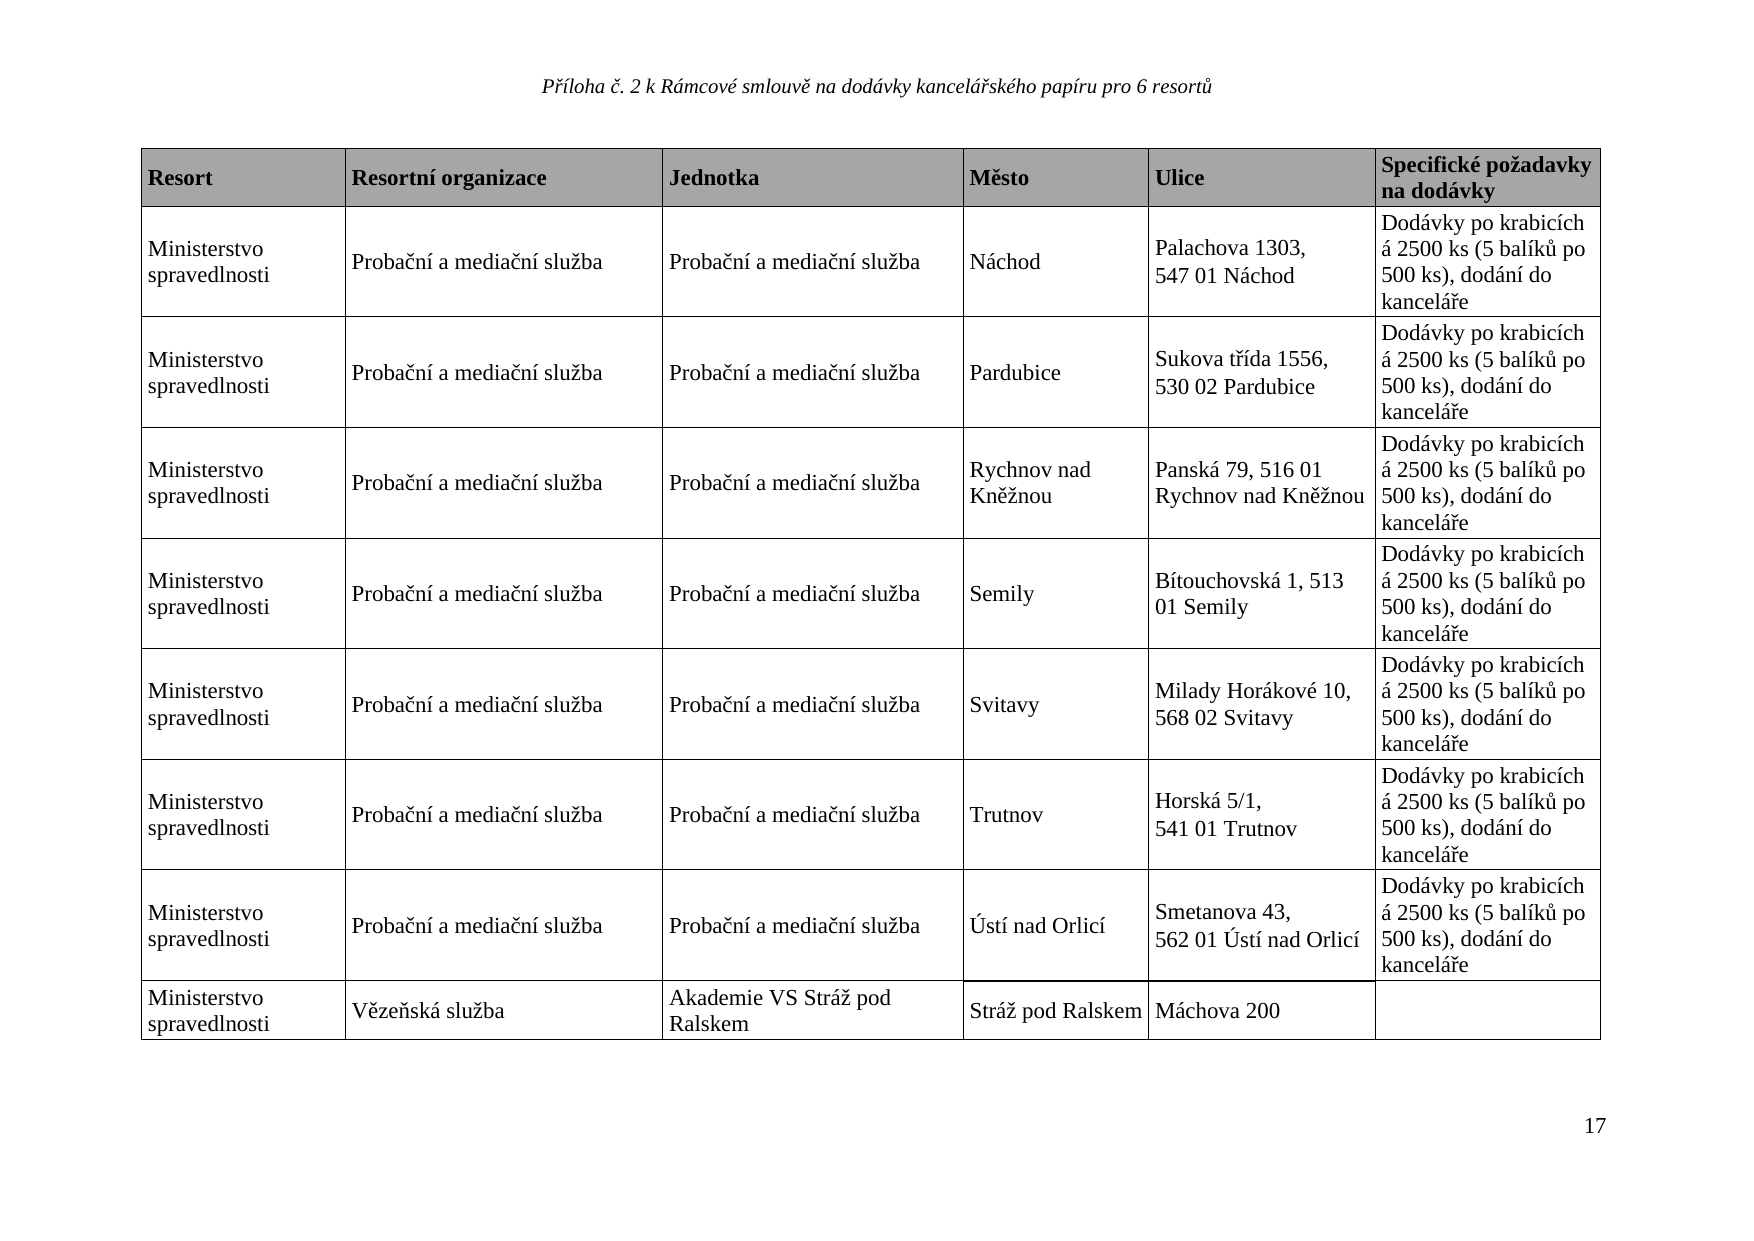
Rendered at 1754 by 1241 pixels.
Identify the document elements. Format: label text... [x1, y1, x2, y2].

table_cell Probační a mediační služba [346, 317, 662, 427]
table_cell Pardubice [964, 317, 1148, 427]
table_cell Ministerstvo spravedlnosti [142, 649, 345, 759]
table_cell Ministerstvo spravedlnosti [142, 428, 345, 537]
table_cell Ministerstvo spravedlnosti [142, 981, 345, 1039]
table_cell Dodávky po krabicích á 2500 ks (5 balíků po 500 ks), dodání do kanceláře [1376, 428, 1600, 537]
table_cell Probační a mediační služba [346, 649, 662, 759]
table_header Resortní organizace [346, 149, 662, 206]
table_cell Sukova třída 1556, 530 02 Pardubice [1149, 317, 1375, 427]
table_cell Dodávky po krabicích á 2500 ks (5 balíků po 500 ks), dodání do kanceláře [1376, 539, 1600, 648]
table_header Ulice [1149, 149, 1375, 206]
table_cell Dodávky po krabicích á 2500 ks (5 balíků po 500 ks), dodání do kanceláře [1376, 317, 1600, 427]
table_cell Probační a mediační služba [663, 870, 963, 980]
table_cell Dodávky po krabicích á 2500 ks (5 balíků po 500 ks), dodání do kanceláře [1376, 870, 1600, 980]
table_cell Máchova 200 [1149, 982, 1375, 1039]
table_cell Ústí nad Orlicí [964, 870, 1148, 980]
table_cell Probační a mediační služba [346, 760, 662, 869]
table_header Resort [142, 149, 345, 206]
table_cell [1376, 207, 1600, 316]
table_cell Probační a mediační služba [663, 760, 963, 869]
table_cell Ministerstvo spravedlnosti [142, 760, 345, 869]
table_header Specifické požadavky na dodávky [1376, 149, 1600, 206]
table_cell Dodávky po krabicích á 2500 ks (5 balíků po 500 ks), dodání do kanceláře [1376, 649, 1600, 759]
table_cell Probační a mediační služba [346, 870, 662, 980]
table_cell Vězeňská služba [346, 981, 662, 1039]
table_cell Smetanova 43, 562 01 Ústí nad Orlicí [1149, 870, 1375, 980]
table_header Jednotka [663, 149, 963, 206]
table_cell Probační a mediační služba [346, 428, 662, 537]
table_cell Svitavy [964, 649, 1148, 759]
table_cell Probační a mediační služba [663, 207, 963, 316]
table_header Město [964, 149, 1148, 206]
table_cell Horská 5/1, 541 01 Trutnov [1149, 760, 1375, 869]
table_cell Ministerstvo spravedlnosti [142, 870, 345, 980]
table_cell Rychnov nad Kněžnou [964, 428, 1148, 537]
table_cell Probační a mediační služba [663, 649, 963, 759]
table_cell Milady Horákové 10, 568 02 Svitavy [1149, 649, 1375, 759]
table_cell Probační a mediační služba [663, 428, 963, 537]
table_cell Dodávky po krabicích á 2500 ks (5 balíků po 500 ks), dodání do kanceláře [1376, 760, 1600, 869]
table_cell Probační a mediační služba [346, 207, 662, 316]
table_cell Stráž pod Ralskem [964, 982, 1148, 1039]
table_cell Semily [964, 539, 1148, 648]
table_cell Náchod [964, 207, 1148, 316]
table_cell Bítouchovská 1, 513 01 Semily [1149, 539, 1375, 648]
table_cell Probační a mediační služba [346, 539, 662, 648]
table_cell Palachova 1303, 547 01 Náchod [1149, 207, 1375, 316]
table_cell Ministerstvo spravedlnosti [142, 317, 345, 427]
table_cell Ministerstvo spravedlnosti [142, 539, 345, 648]
table_cell [1376, 981, 1600, 1039]
table_cell Panská 79, 516 01 Rychnov nad Kněžnou [1149, 428, 1375, 537]
table_cell Trutnov [964, 760, 1148, 869]
table_cell Probační a mediační služba [663, 539, 963, 648]
table_cell Akademie VS Stráž pod Ralskem [663, 981, 963, 1039]
table_cell Probační a mediační služba [663, 317, 963, 427]
table_cell Ministerstvo spravedlnosti [142, 207, 345, 316]
